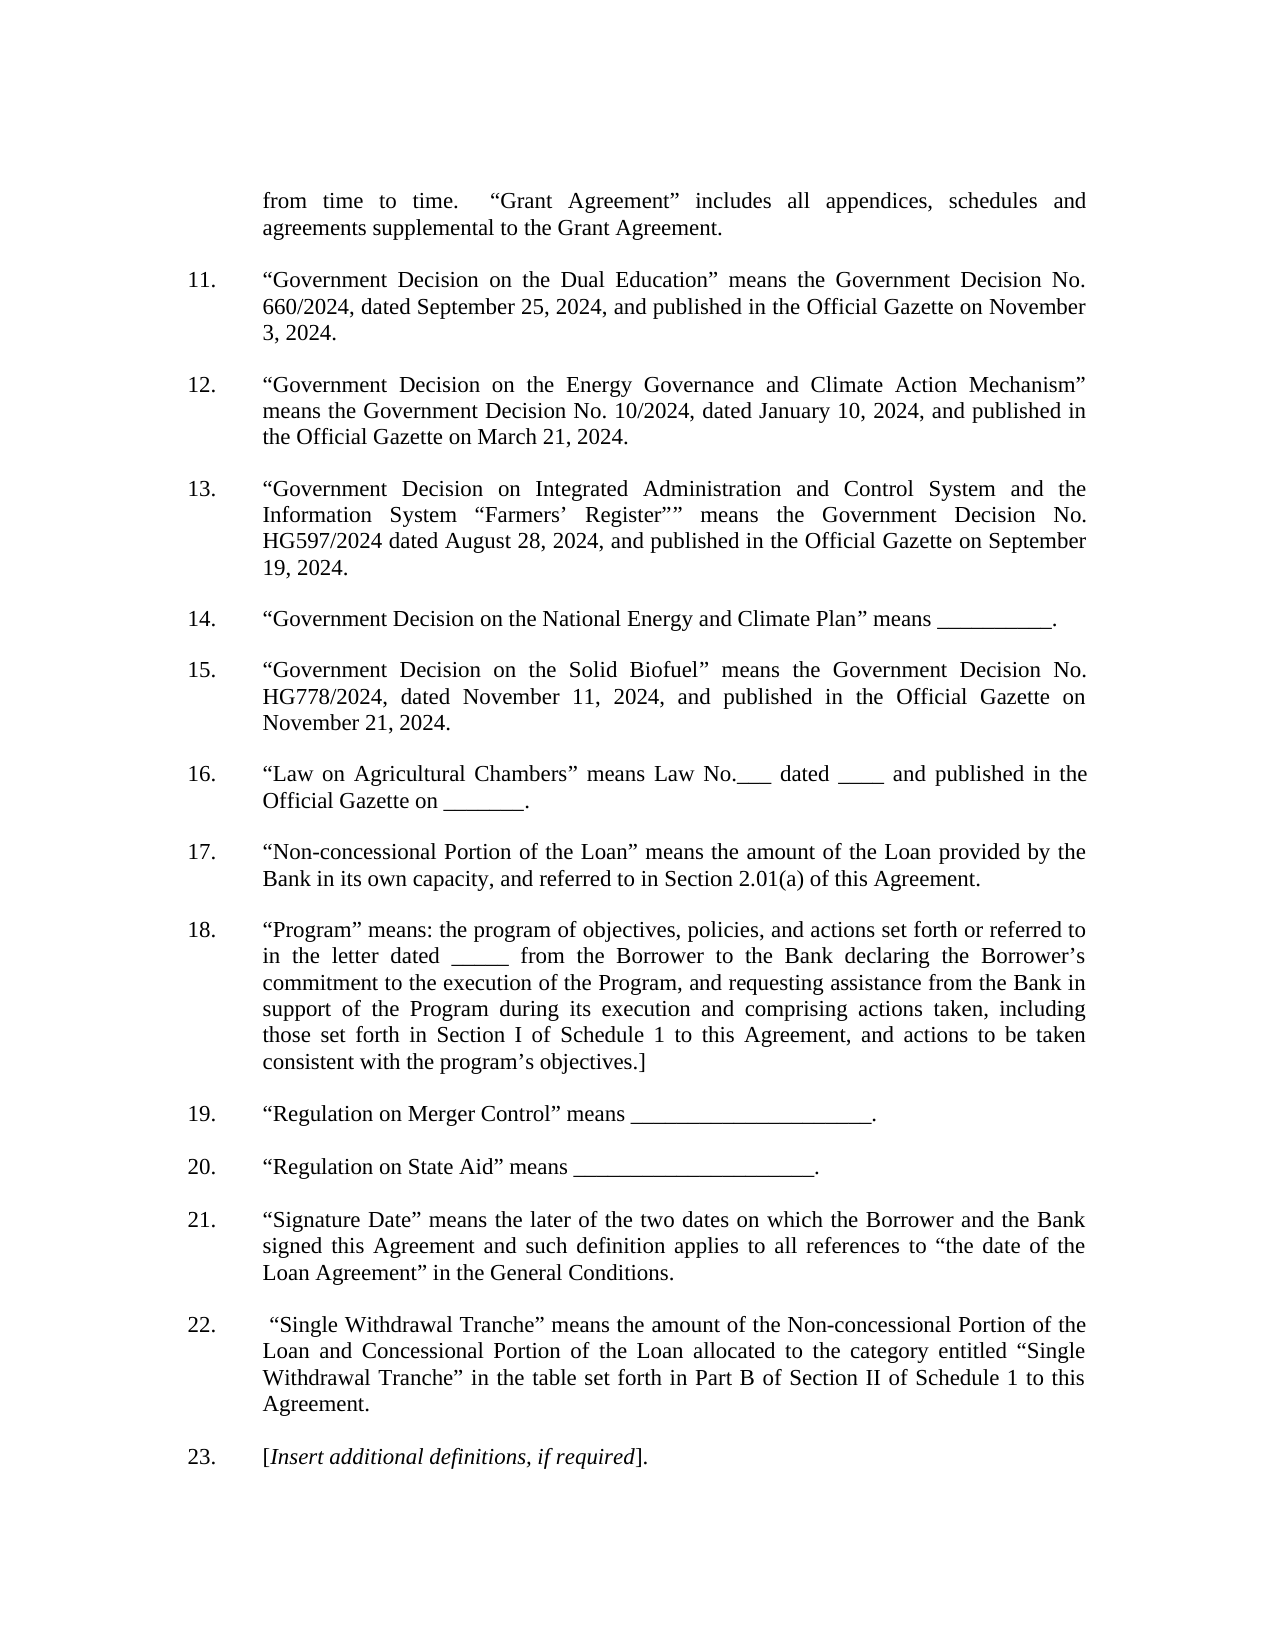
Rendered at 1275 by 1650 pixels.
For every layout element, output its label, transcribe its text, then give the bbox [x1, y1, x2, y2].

list “Regulation on State Aid” means _____________________. [187, 1153, 1087, 1179]
list “Government Decision on the Energy Governance and Climate Action Mechanism” means the Government Decision No. 10/2024, dated January 10, 2024, and published in the Official Gazette on March 21, 2024. [187, 371, 1087, 450]
list “Non-concessional Portion of the Loan” means the amount of the Loan provided by the Bank in its own capacity, and referred to in Section 2.01(a) of this Agreement. [187, 838, 1087, 891]
list “Regulation on Merger Control” means _____________________. [187, 1100, 1087, 1127]
list “Government Decision on the Solid Biofuel” means the Government Decision No. HG778/2024, dated November 11, 2024, and published in the Official Gazette on November 21, 2024. [187, 656, 1087, 736]
list “Signature Date” means the later of the two dates on which the Borrower and the Bank signed this Agreement and such definition applies to all references to “the date of the Loan Agreement” in the General Conditions. [187, 1206, 1087, 1285]
list “Program” means: the program of objectives, policies, and actions set forth or referred to in the letter dated _____ from the Borrower to the Bank declaring the Borrower’s commitment to the execution of the Program, and requesting assistance from the Bank in support of the Program during its execution and comprising actions taken, including those set forth in Section I of Schedule 1 to this Agreement, and actions to be taken consistent with the program’s objectives.] [187, 916, 1087, 1074]
list “Single Withdrawal Tranche” means the amount of the Non-concessional Portion of the Loan and Concessional Portion of the Loan allocated to the category entitled “Single Withdrawal Tranche” in the table set forth in Part B of Section II of Schedule 1 to this Agreement. [187, 1311, 1087, 1417]
list [Insert additional definitions, if required]. [187, 1443, 1087, 1469]
list “Government Decision on the National Energy and Climate Plan” means __________. [187, 605, 1087, 631]
list “Law on Agricultural Chambers” means Law No.___ dated ____ and published in the Official Gazette on _______. [187, 761, 1087, 813]
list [187, 187, 1087, 240]
list “Government Decision on Integrated Administration and Control System and the Information System “Farmers’ Register”” means the Government Decision No. HG597/2024 dated August 28, 2024, and published in the Official Gazette on September 19, 2024. [187, 475, 1087, 580]
list “Government Decision on the Dual Education” means the Government Decision No. 660/2024, dated September 25, 2024, and published in the Official Gazette on November 3, 2024. [187, 267, 1087, 346]
